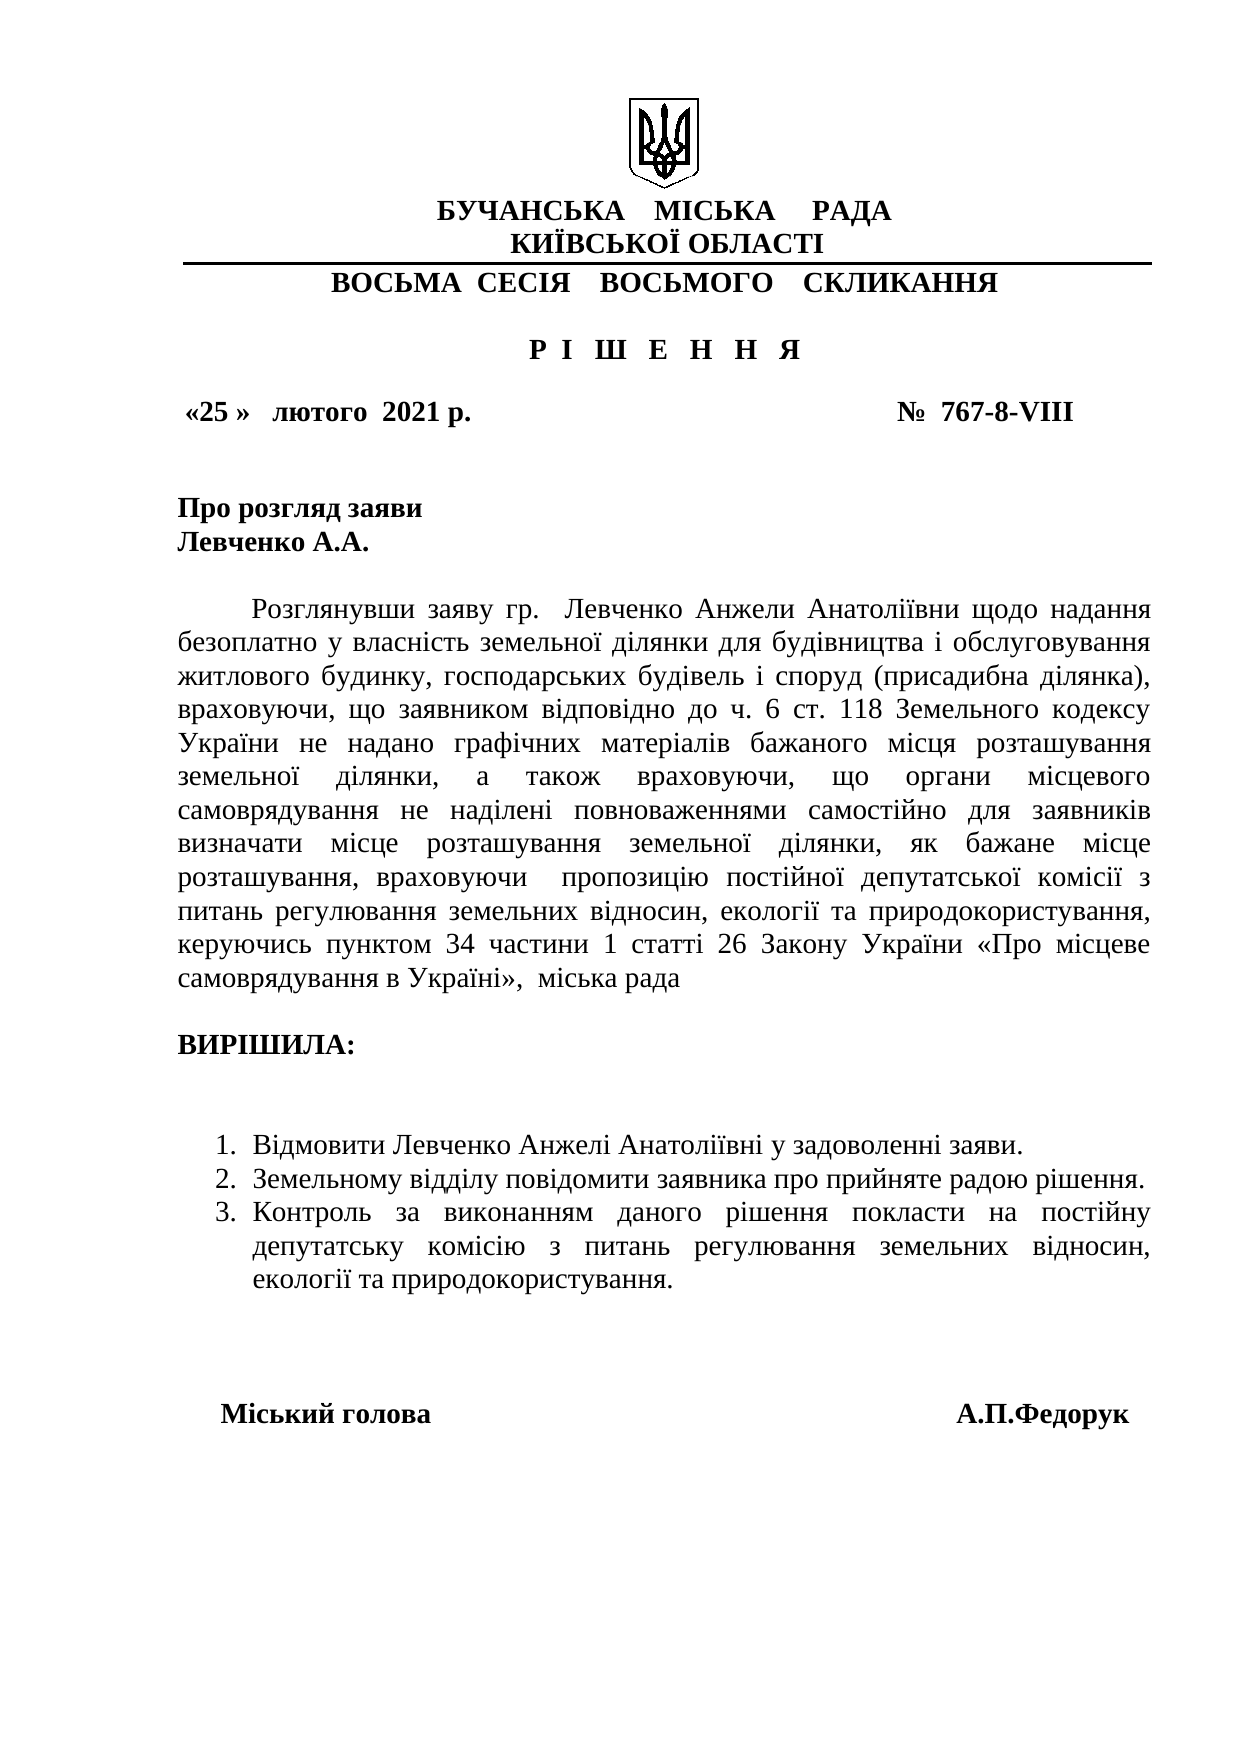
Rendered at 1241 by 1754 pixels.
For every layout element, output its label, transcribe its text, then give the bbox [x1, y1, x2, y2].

list Контроль за виконанням даного рішення покласти на постійну депутатську комісію з питань регулювання земельних відносин, екології та природокористування. [215, 1194, 1152, 1295]
text «25 » лютого 2021 р. № 767-8-VIIІ [177, 394, 1152, 428]
text Р І Ш Е Н Н Я [177, 332, 1152, 366]
list Земельному відділу повідомити заявника про прийняте радою рішення. [215, 1161, 1152, 1194]
list Відмовити Левченко Анжелі Анатоліївні у задоволенні заяви. [215, 1127, 1152, 1161]
text ВИРІШИЛА: [177, 1027, 1152, 1060]
text Левченко А.А. [177, 524, 1152, 557]
text Про розгляд заяви [177, 490, 1152, 524]
text Міський голова А.П.Федорук [177, 1396, 1152, 1429]
text Розглянувши заяву гр. Левченко Анжели Анатоліївни щодо надання безоплатно у власність земельної ділянки для будівництва і обслуговування житлового будинку, господарських будівель і споруд (присадибна ділянка), враховуючи, що заявником відповідно до ч. 6 ст. 118 Земельного кодексу України не надано графічних матеріалів бажаного місця розташування земельної ділянки, а також враховуючи, що органи місцевого самоврядування не наділені повноваженнями самостійно для заявників визначати місце розташування земельної ділянки, як бажане місце розташування, враховуючи пропозицію постійної депутатської комісії з питань регулювання земельних відносин, екології та природокористування, керуючись пунктом 34 частини 1 статті 26 Закону України «Про місцеве самоврядування в Україні», міська рада [177, 591, 1152, 993]
text ВОСЬМА СЕСІЯ ВОСЬМОГО СКЛИКАННЯ [177, 265, 1152, 298]
text БУЧАНСЬКА МІСЬКА РАДА [177, 193, 1152, 226]
text КИЇВСЬКОЇ ОБЛАСТІ [183, 226, 1152, 262]
